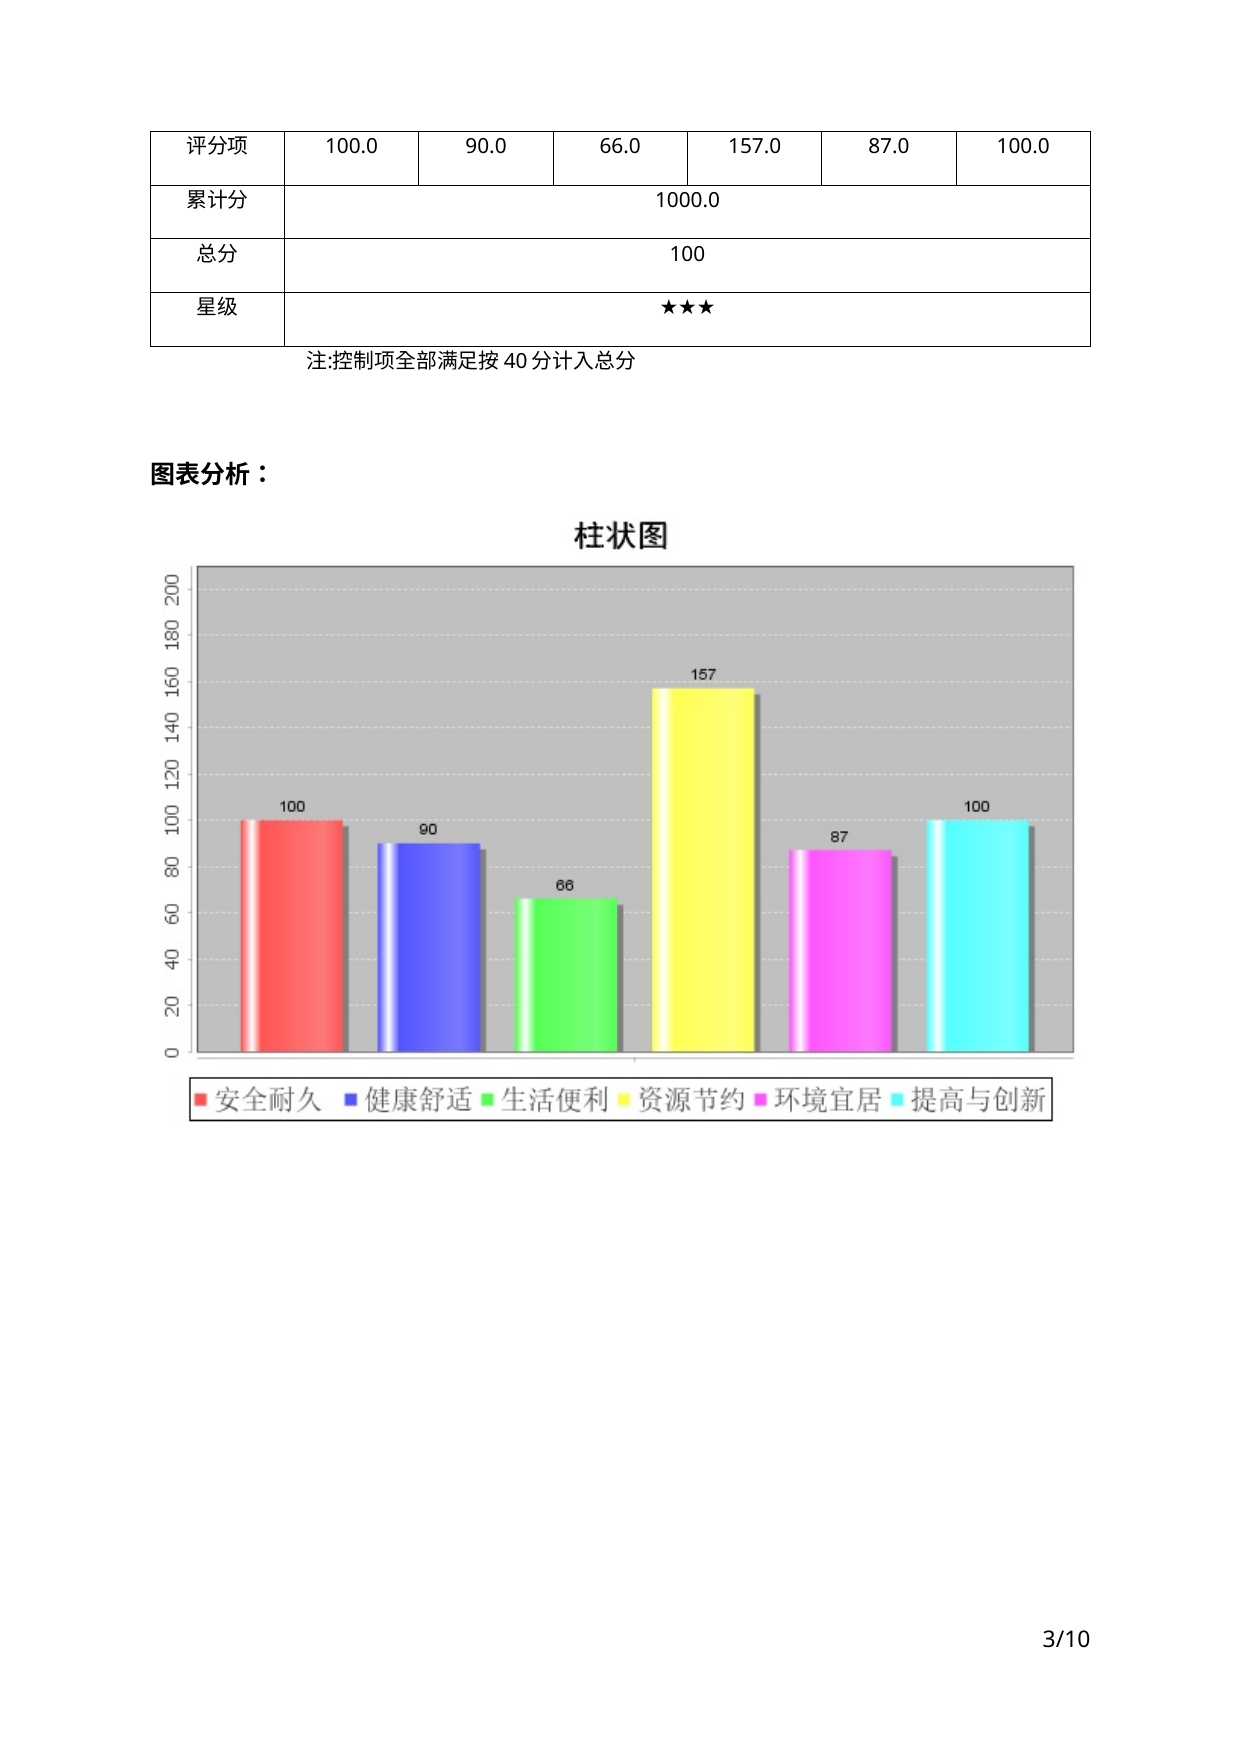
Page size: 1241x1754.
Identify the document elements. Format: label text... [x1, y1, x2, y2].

table_cell 157.0 [688, 132, 821, 184]
table_cell 星级 [151, 293, 284, 346]
table_cell 100 [285, 239, 1090, 292]
table_cell 100.0 [957, 132, 1090, 184]
text 注:控制项全部满足按40分计入总分 [306, 347, 1090, 374]
table_cell 100.0 [285, 132, 418, 184]
picture [150, 516, 1091, 1123]
table_cell 1000.0 [285, 186, 1090, 238]
table_cell 87.0 [822, 132, 956, 184]
text 图表分析： [150, 456, 1090, 490]
table_cell 90.0 [419, 132, 553, 184]
table_cell ★★★ [285, 293, 1090, 346]
table_cell 66.0 [554, 132, 687, 184]
table_cell 评分项 [151, 132, 284, 184]
table_cell 总分 [151, 239, 284, 292]
table_cell 累计分 [151, 186, 284, 238]
